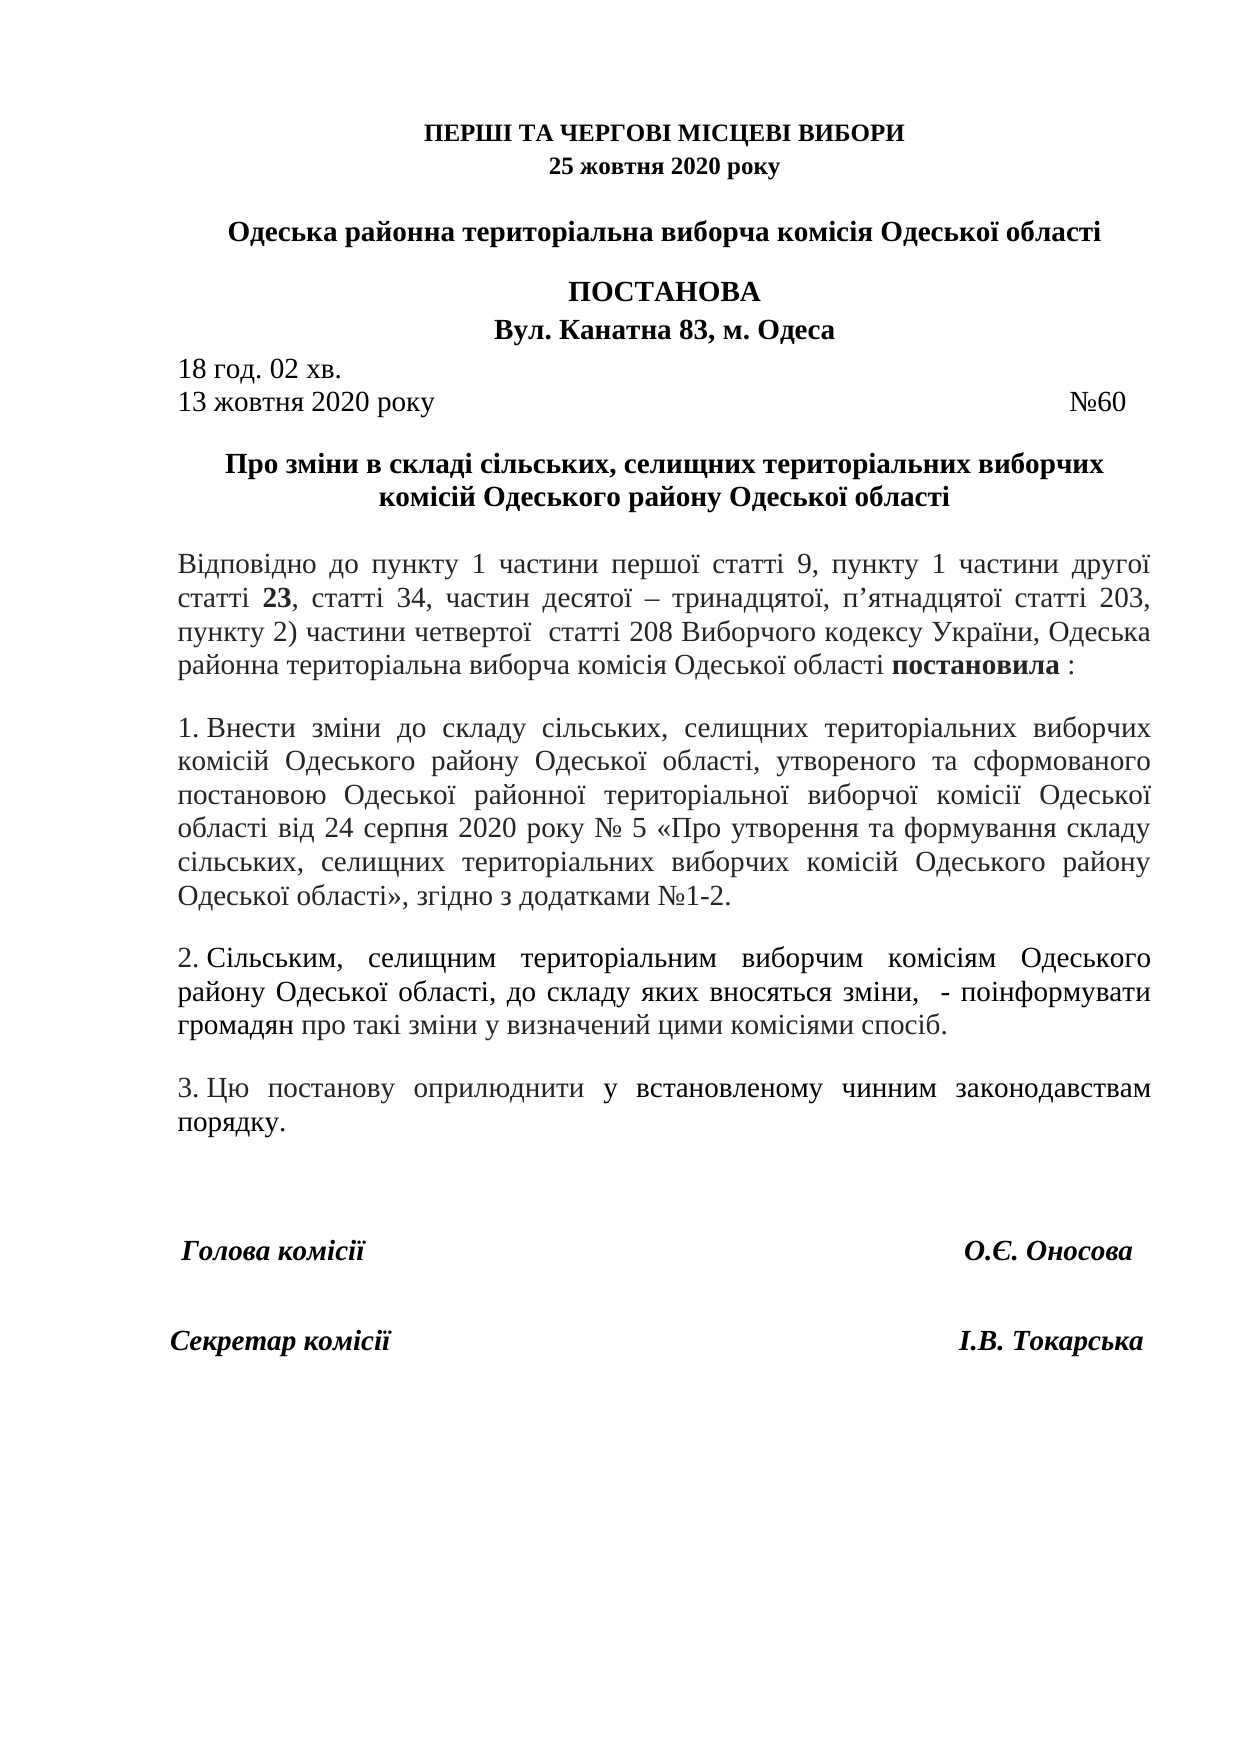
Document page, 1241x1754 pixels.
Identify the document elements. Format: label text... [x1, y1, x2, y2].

text 1. Внести зміни до складу сільських, селищних територіальних виборчих комісій Одеського району Одеської області, утвореного та сформованого постановою Одеської районної територіальної виборчої комісії Одеської області від 24 серпня 2020 року № 5 «Про утворення та формування складу сільських, селищних територіальних виборчих комісій Одеського району Одеської області», згідно з додатками №1-2. [177, 710, 1152, 911]
text Голова комісії О.Є. Оносова [162, 1233, 1152, 1267]
text ПЕРШІ ТА ЧЕРГОВІ МІСЦЕВІ ВИБОРИ [177, 118, 1152, 147]
text ПОСТАНОВА [177, 274, 1152, 307]
text Вул. Канатна 83, м. Одеса [177, 312, 1152, 346]
text Про зміни в складі сільських, селищних територіальних виборчих комісій Одеського району Одеської області [177, 446, 1152, 513]
text Одеська районна територіальна виборча комісія Одеської області [177, 214, 1152, 248]
text 3. Цю постанову оприлюднити у встановленому чинним законодавствам порядку. [177, 1070, 1152, 1137]
text Секретар комісії І.В. Токарська [162, 1323, 1152, 1357]
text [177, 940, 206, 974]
text 18 год. 02 хв. [177, 351, 1152, 384]
text Відповідно до пункту 1 частини першої статті 9, пункту 1 частини другої статті 23, статті 34, частин десятої – тринадцятої, п’ятнадцятої статті 203, пункту 2) частини четвертої статті 208 Виборчого кодексу України, Одеська районна територіальна виборча комісія Одеської області постановила : [177, 547, 1152, 681]
text 13 жовтня 2020 року №60 [177, 384, 1152, 446]
text 2. Сільським, селищним територіальним виборчим комісіям Одеського району Одеської області, до складу яких вносяться зміни, - поінформувати громадян про такі зміни у визначений цими комісіями спосіб. [177, 1007, 1152, 1041]
text 25 жовтня 2020 року [177, 151, 1152, 180]
